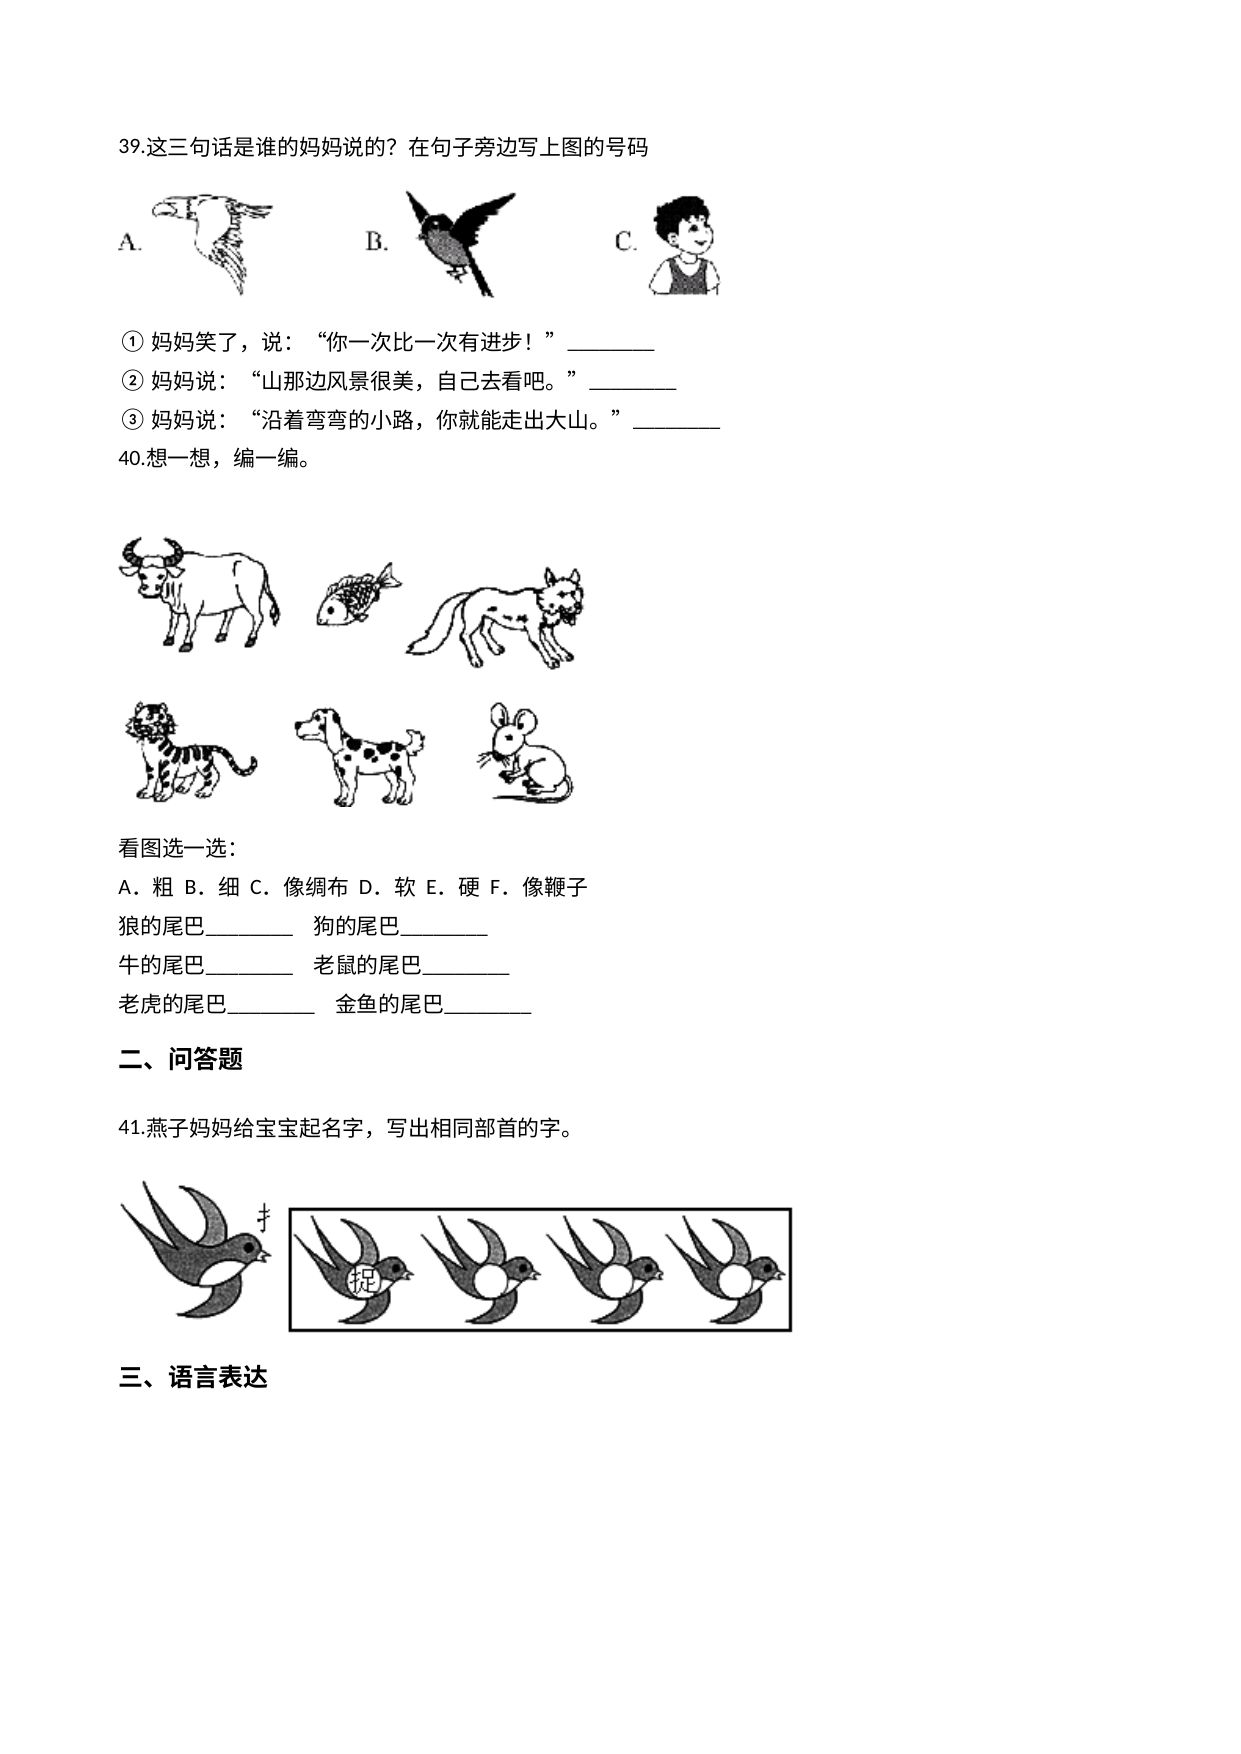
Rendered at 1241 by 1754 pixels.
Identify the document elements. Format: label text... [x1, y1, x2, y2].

text 40.想一想，编一编。 看图选一选： A．粗 B．细 C．像绸布 D．软 E．硬 F．像鞭子 狼的尾巴________ 狗的尾巴________ 牛的尾巴________ 老鼠的尾巴________ 老虎的尾巴________ 金鱼的尾巴________ [118, 441, 1122, 1019]
text 二、问答题 [118, 1026, 1122, 1091]
picture [118, 1175, 797, 1337]
text 三、语言表达 [118, 1343, 1122, 1408]
text 39.这三句话是谁的妈妈说的？在句子旁边写上图的号码 ①妈妈笑了，说：“你一次比一次有进步！”________ ②妈妈说：“山那边风景很美，自己去看吧。”________ ③妈妈说：“沿着弯弯的小路，你就能走出大山。”________ [118, 129, 1122, 435]
picture [118, 532, 593, 807]
picture [118, 187, 723, 301]
